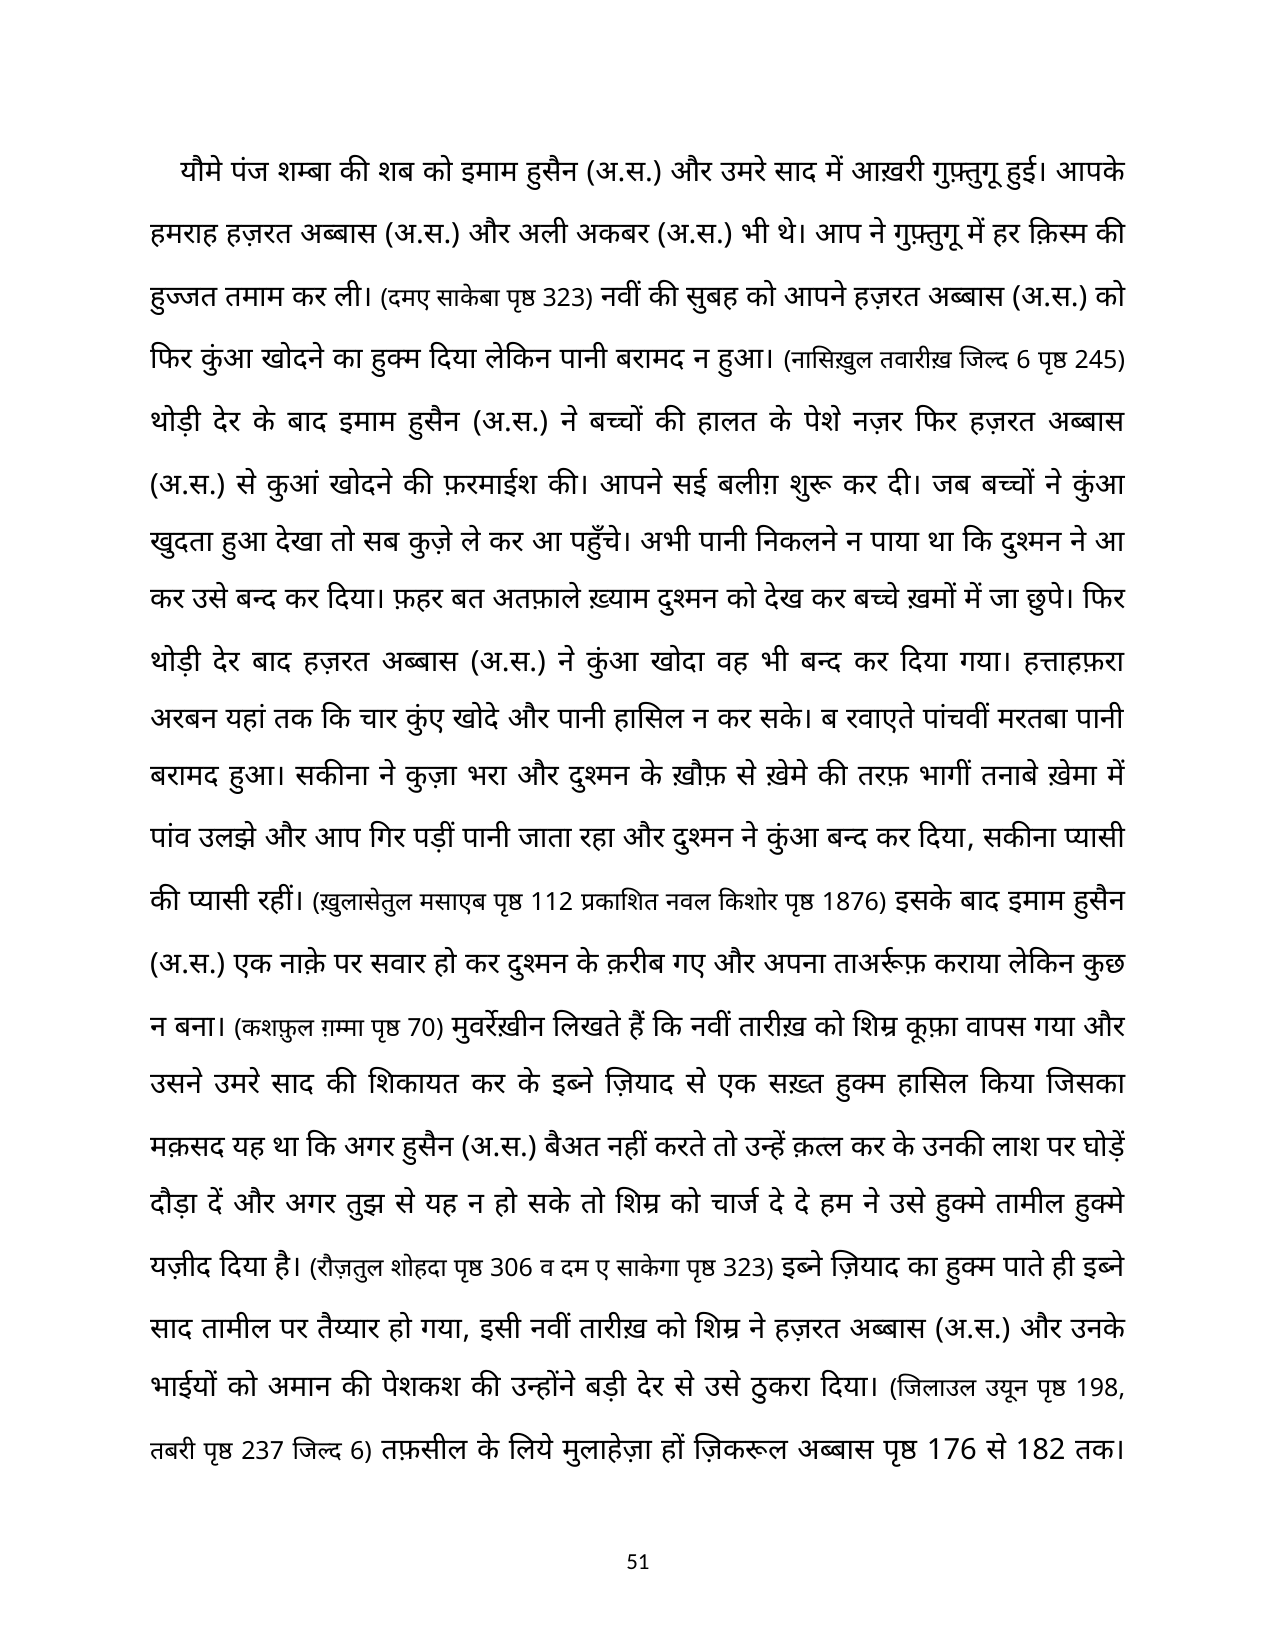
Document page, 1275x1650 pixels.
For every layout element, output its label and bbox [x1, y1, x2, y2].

text [150, 150, 1125, 1471]
